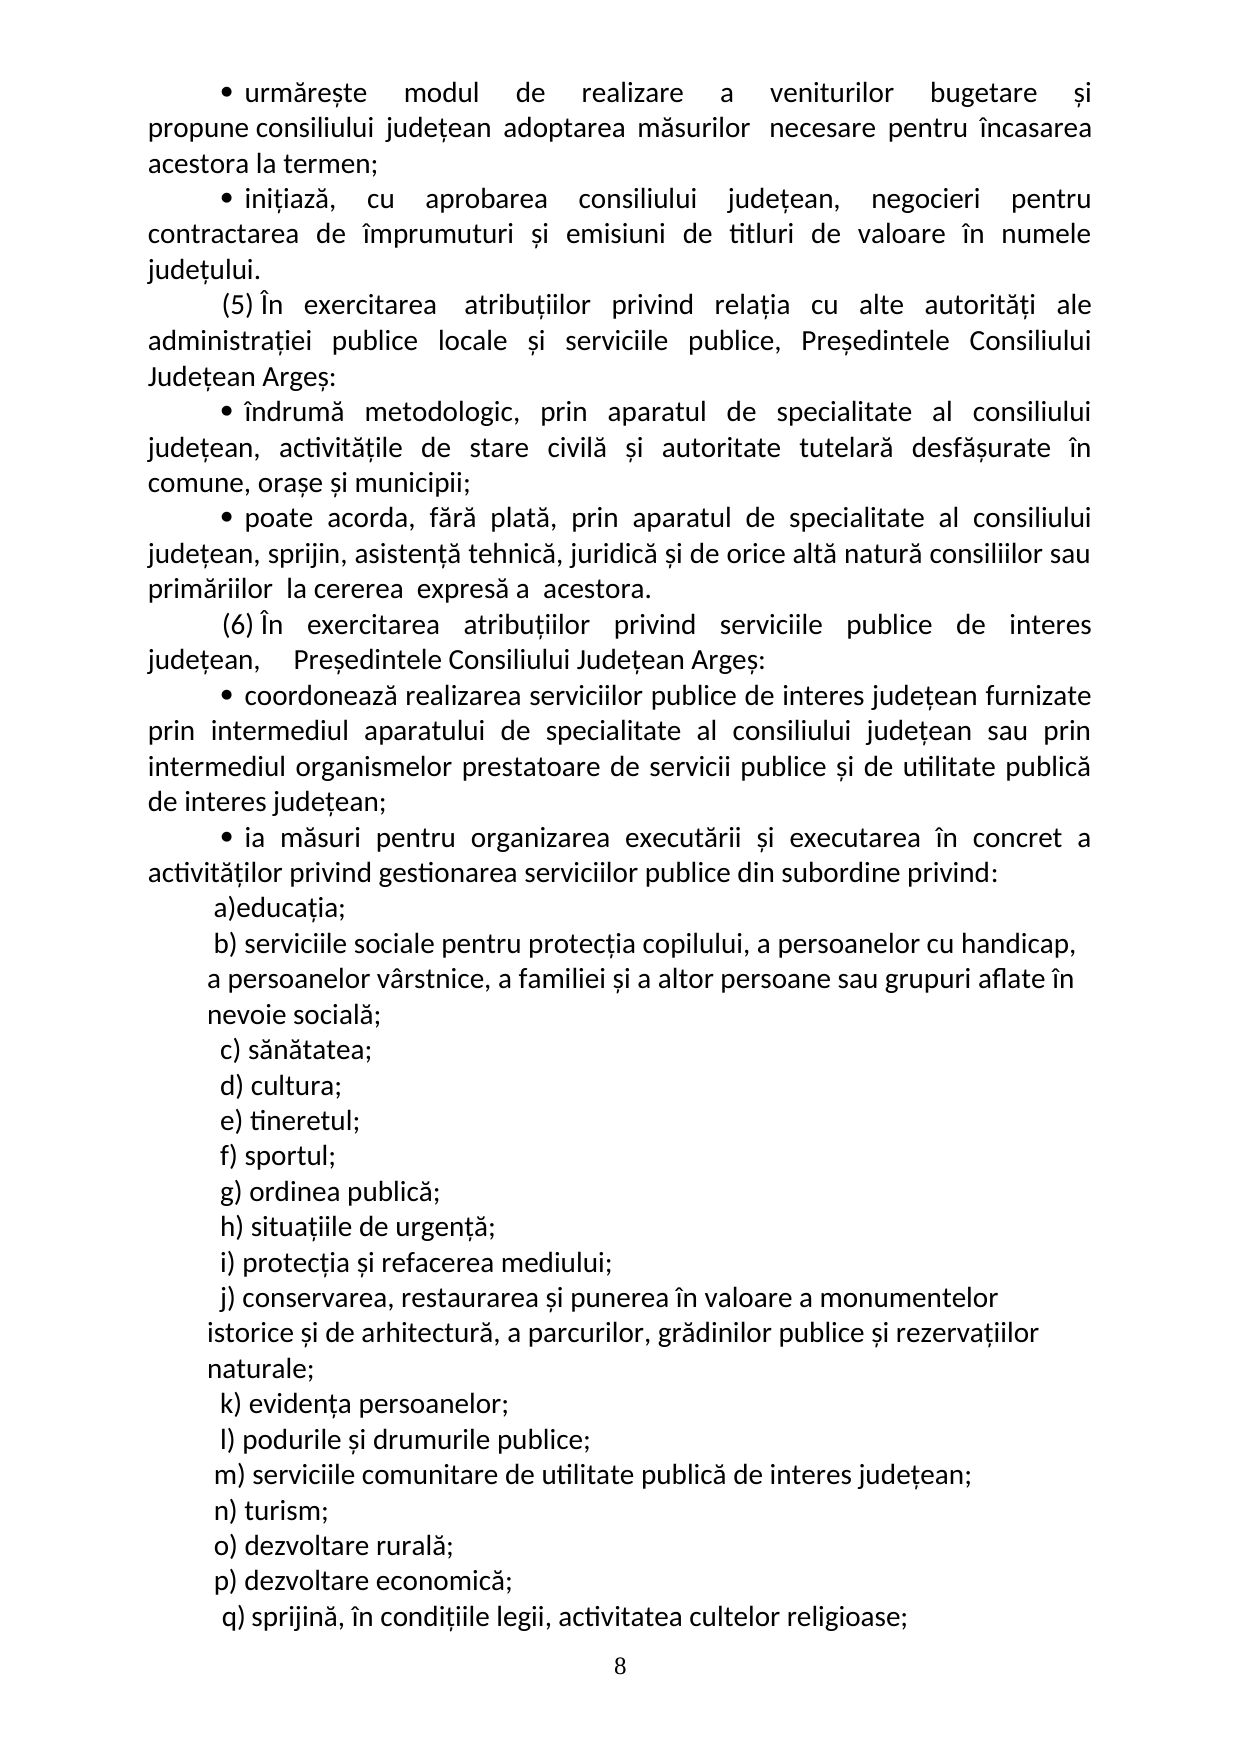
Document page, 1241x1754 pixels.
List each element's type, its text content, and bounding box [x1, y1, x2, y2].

text b) serviciile sociale pentru protecţia copilului, a persoanelor cu handicap, a persoanelor vârstnice, a familiei şi a altor persoane sau grupuri aflate în nevoie socială; c) sănătatea; d) cultura; e) tineretul; f) sportul; g) ordinea publică; h) situaţiile de urgenţă; i) protecţia şi refacerea mediului; j) conservarea, restaurarea şi punerea în valoare a monumentelor istorice şi de arhitectură, a parcurilor, grădinilor publice şi rezervaţiilor naturale; k) evidenţa persoanelor; [207, 925, 1092, 1421]
list urmăreşte modul de realizare a veniturilor bugetare şi propune consiliului judeţean adoptarea măsurilor necesare pentru încasarea acestora la termen; [148, 74, 1092, 180]
list sprijină, în condiţiile legii, activitatea cultelor religioase; [222, 1598, 1092, 1633]
text l) podurile şi drumurile publice; m) serviciile comunitare de utilitate publică de interes judeţean; n) turism; o) dezvoltare rurală; p) dezvoltare economică; [207, 1421, 1092, 1598]
list poate acorda, fără plată, prin aparatul de specialitate al consiliului judeţean, sprijin, asistenţă tehnică, juridică şi de orice altă natură consiliilor sau primăriilor la cererea expresă a acestora. [148, 499, 1092, 606]
list ia măsuri pentru organizarea executării şi executarea în concret a activităţilor privind gestionarea serviciilor publice din subordine privind: [148, 819, 1092, 889]
text (5) În exercitarea atribuţiilor privind relaţia cu alte autorităţi ale administraţiei publice locale şi serviciile publice, Preşedintele Consiliului Judeţean Argeş: [148, 286, 1092, 393]
list iniţiază, cu aprobarea consiliului judeţean, negocieri pentru contractarea de împrumuturi şi emisiuni de titluri de valoare în numele judeţului. [148, 180, 1092, 286]
list coordonează realizarea serviciilor publice de interes judeţean furnizate prin intermediul aparatului de specialitate al consiliului judeţean sau prin intermediul organismelor prestatoare de servicii publice şi de utilitate publică de interes judeţean; [148, 677, 1092, 819]
list îndrumă metodologic, prin aparatul de specialitate al consiliului judeţean, activităţile de stare civilă şi autoritate tutelară desfăşurate în comune, oraşe și municipii; [148, 393, 1092, 499]
text (6) În exercitarea atribuţiilor privind serviciile publice de interes judeţean, Preşedintele Consiliului Judeţean Argeş: [148, 606, 1092, 677]
text a)educaţia; [207, 889, 1092, 925]
